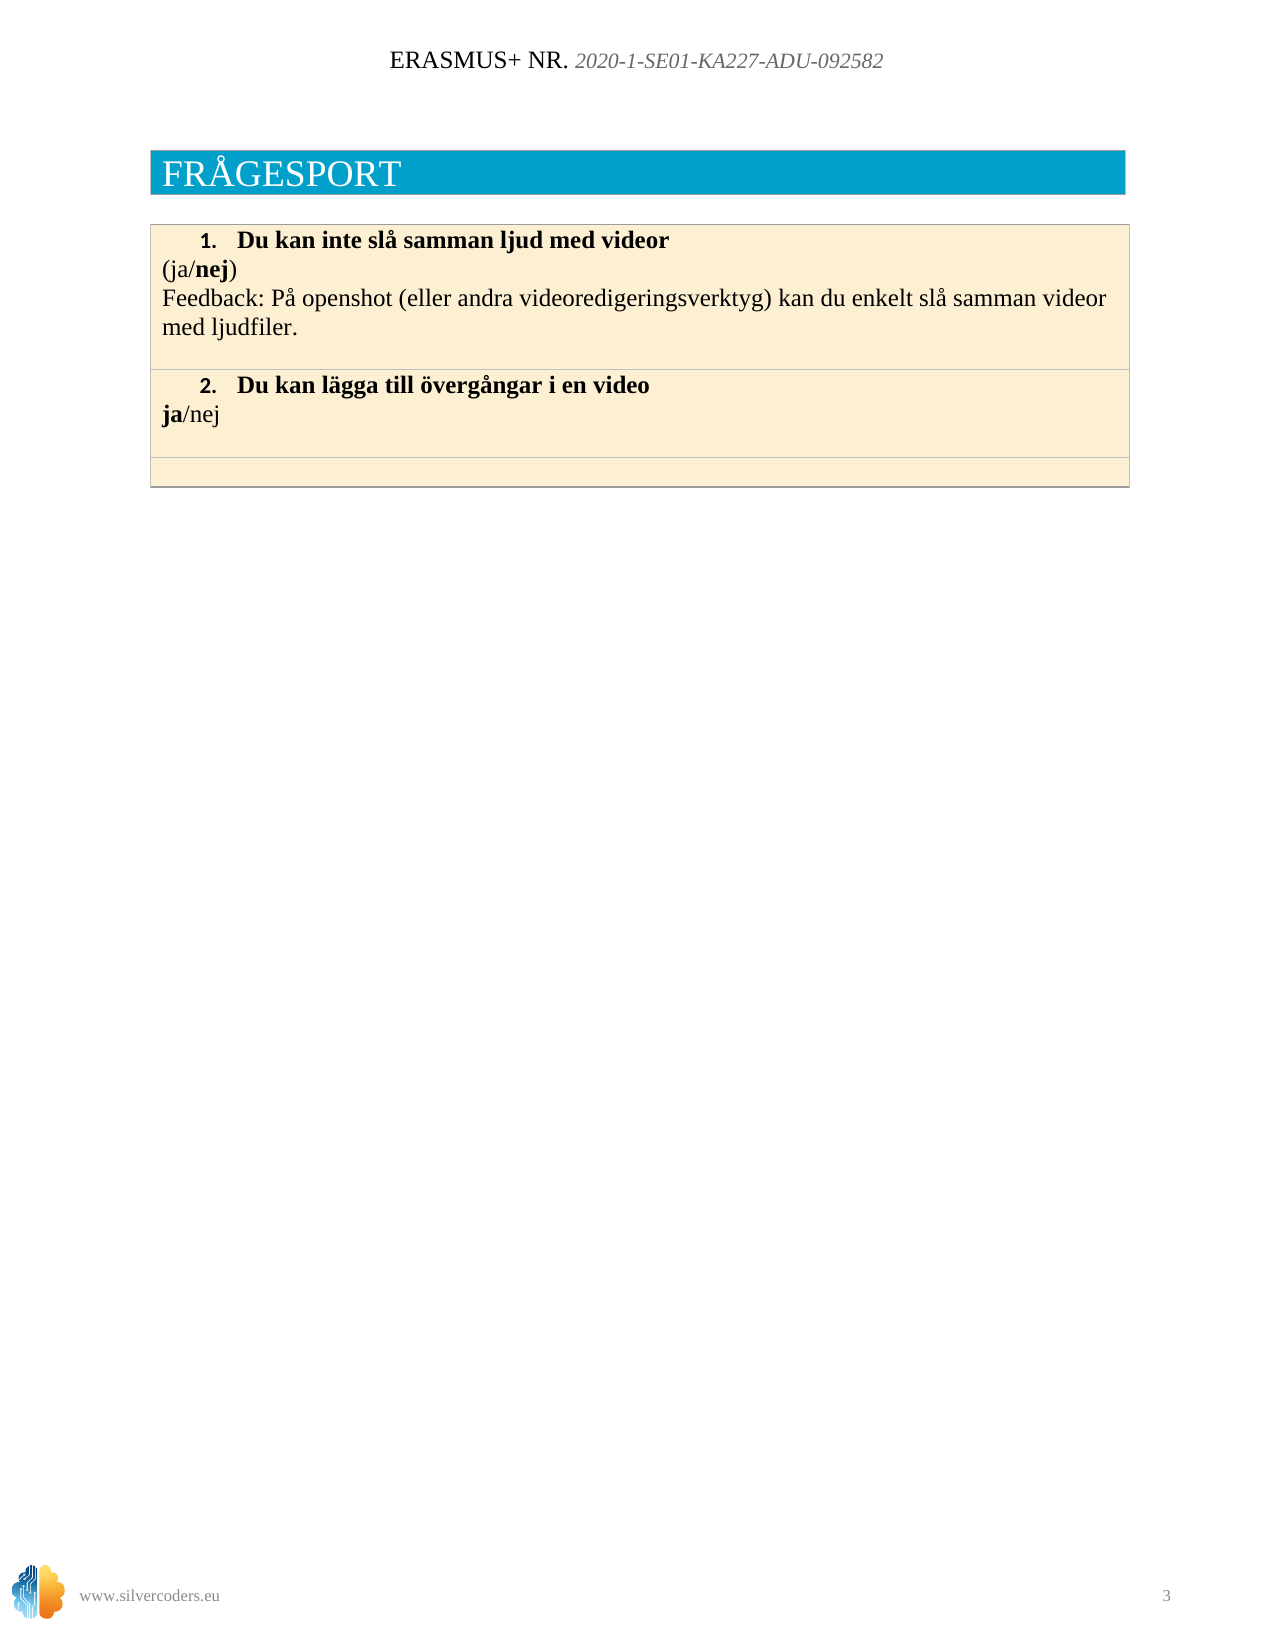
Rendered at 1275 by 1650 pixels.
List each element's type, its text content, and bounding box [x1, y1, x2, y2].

picture [11, 1565, 65, 1619]
table_header FRÅGESPORT [151, 151, 1125, 194]
table_header Du kan inte slå samman ljud med videor (ja/nej) Feedback: På openshot (eller andra videoredigeringsverktyg) kan du enkelt slå samman videor med ljudfiler. [151, 225, 1129, 369]
table_cell [151, 458, 1129, 486]
table_cell Du kan lägga till övergångar i en video ja/nej [151, 370, 1129, 457]
